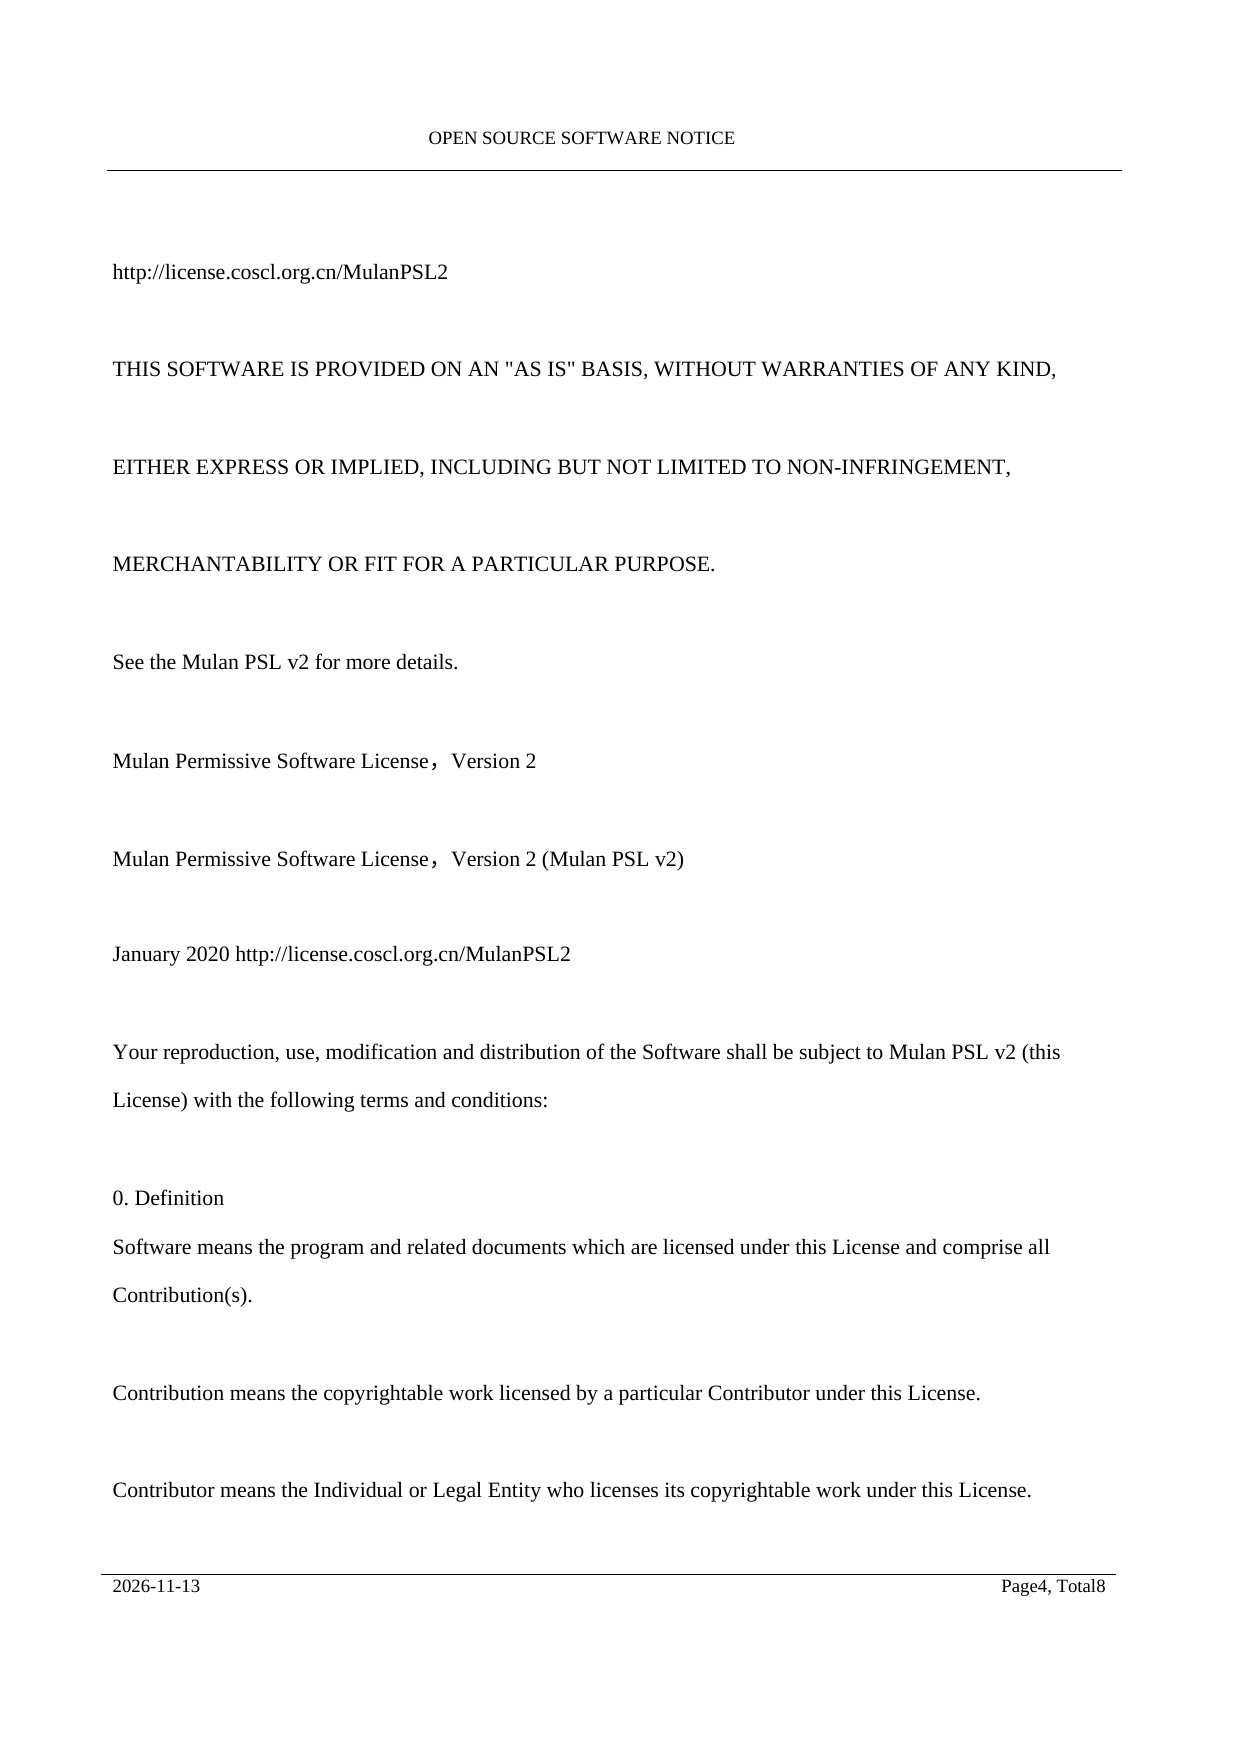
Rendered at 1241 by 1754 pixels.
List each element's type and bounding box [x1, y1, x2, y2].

text [112, 206, 1128, 1506]
